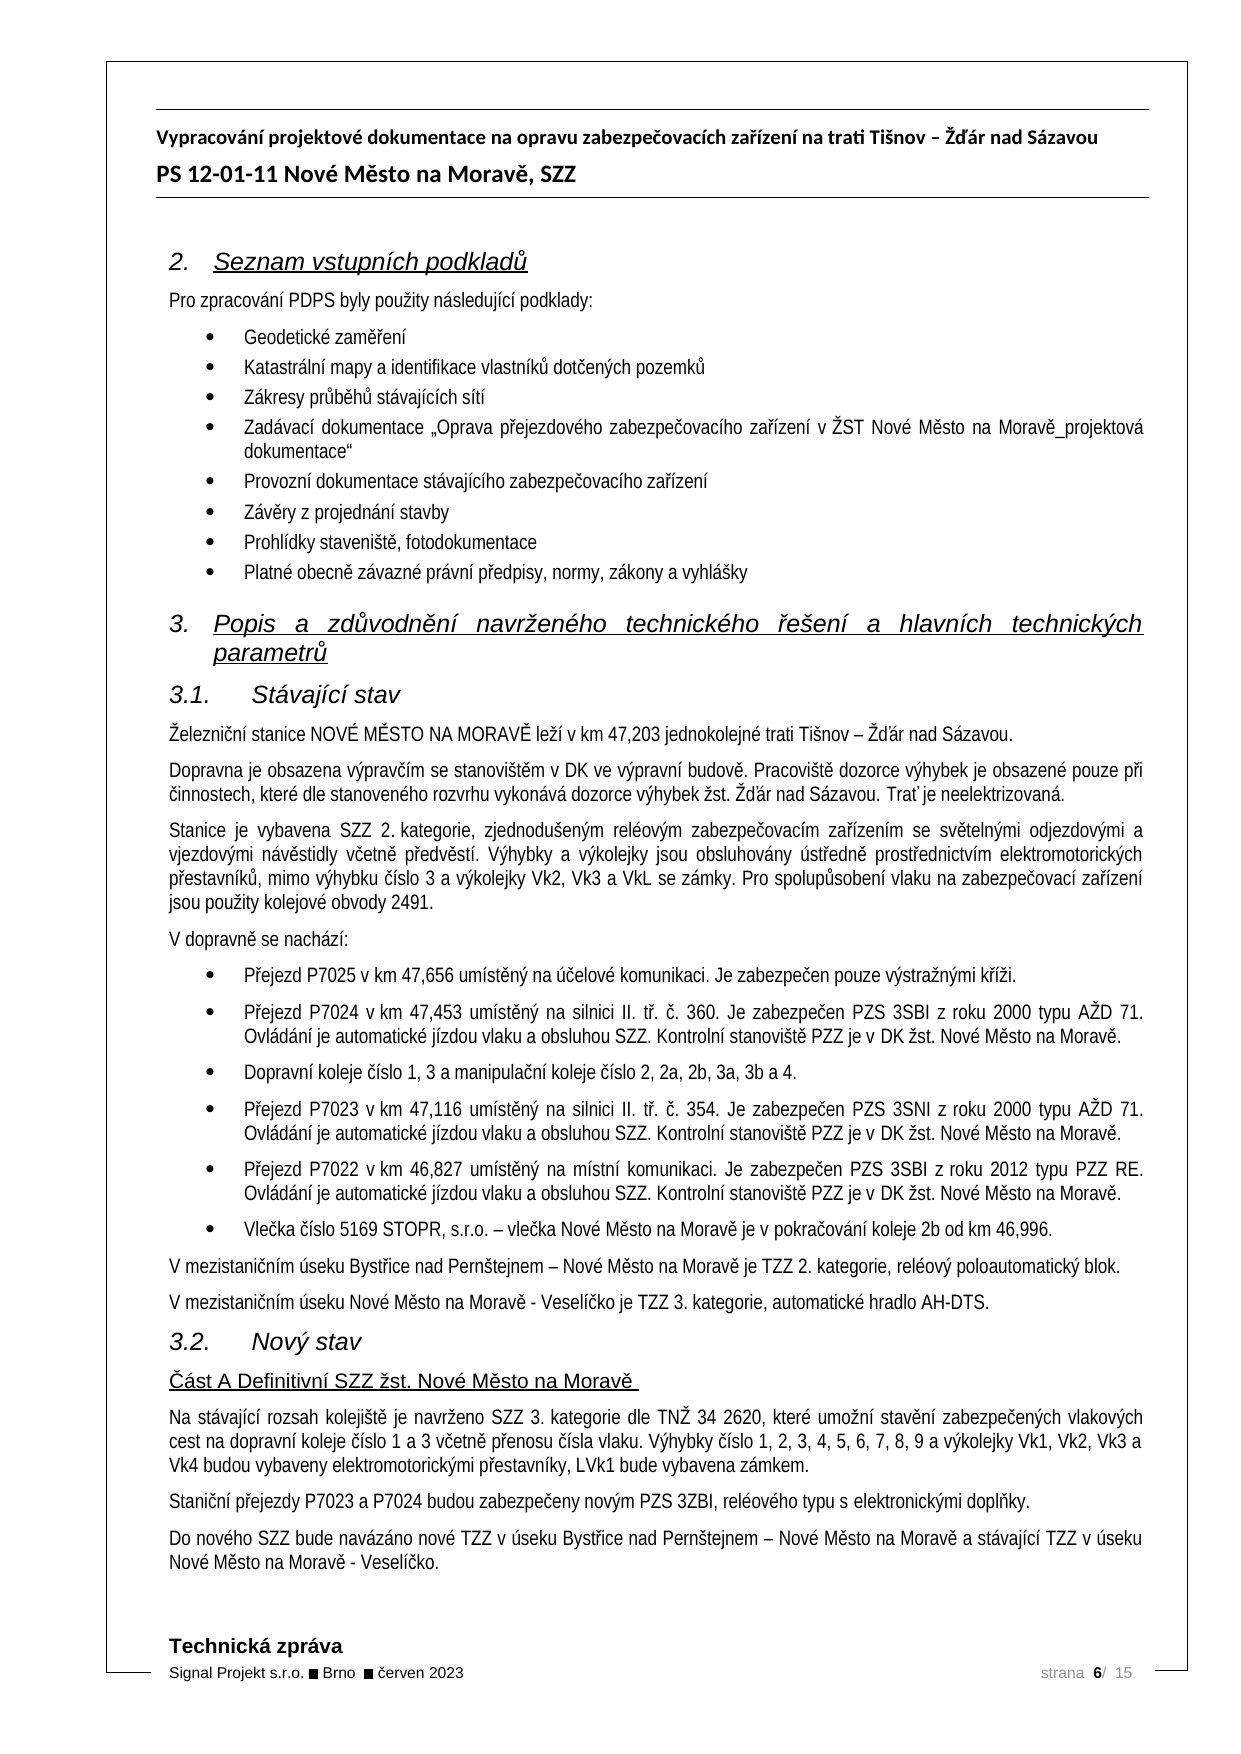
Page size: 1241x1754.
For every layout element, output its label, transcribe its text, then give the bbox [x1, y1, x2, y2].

list Přejezd P7023 v km 47,116 umístěný na silnici II. tř. č. 354. Je zabezpečen PZS 3SNI z roku 2000 typu AŽD 71. Ovládání je automatické jízdou vlaku a obsluhou SZZ. Kontrolní stanoviště PZZ je v DK žst. Nové Město na Moravě. [206, 1097, 1144, 1144]
list Prohlídky staveniště, fotodokumentace [206, 530, 1144, 554]
text Do nového SZZ bude navázáno nové TZZ v úseku Bystřice nad Pernštejnem – Nové Město na Moravě a stávající TZZ v úseku Nové Město na Moravě - Veselíčko. [169, 1526, 1144, 1574]
picture [364, 1669, 374, 1679]
text V mezistaničním úseku Bystřice nad Pernštejnem – Nové Město na Moravě je TZZ 2. kategorie, reléový poloautomatický blok. [169, 1254, 1144, 1278]
text Seznam vstupních podkladů [169, 247, 1144, 276]
list Geodetické zaměření [206, 325, 1144, 349]
list Přejezd P7022 v km 46,827 umístěný na místní komunikaci. Je zabezpečen PZS 3SBI z roku 2012 typu PZZ RE. Ovládání je automatické jízdou vlaku a obsluhou SZZ. Kontrolní stanoviště PZZ je v DK žst. Nové Město na Moravě. [206, 1157, 1144, 1205]
list Přejezd P7025 v km 47,656 umístěný na účelové komunikaci. Je zabezpečen pouze výstražnými kříži. [206, 963, 1144, 987]
list Zadávací dokumentace „Oprava přejezdového zabezpečovacího zařízení v ŽST Nové Město na Moravě_projektová dokumentace“ [206, 415, 1144, 463]
picture [308, 1669, 318, 1679]
text Nový stav [169, 1327, 1144, 1356]
text Stanice je vybavena SZZ 2. kategorie, zjednodušeným reléovým zabezpečovacím zařízením se světelnými odjezdovými a vjezdovými návěstidly včetně předvěstí. Výhybky a výkolejky jsou obsluhovány ústředně prostřednictvím elektromotorických přestavníků, mimo výhybku číslo 3 a výkolejky Vk2, Vk3 a VkL se zámky. Pro spolupůsobení vlaku na zabezpečovací zařízení jsou použity kolejové obvody 2491. [169, 818, 1144, 914]
text Část A Definitivní SZZ žst. Nové Město na Moravě [169, 1368, 1144, 1392]
list Přejezd P7024 v km 47,453 umístěný na silnici II. tř. č. 360. Je zabezpečen PZS 3SBI z roku 2000 typu AŽD 71. Ovládání je automatické jízdou vlaku a obsluhou SZZ. Kontrolní stanoviště PZZ je v DK žst. Nové Město na Moravě. [206, 1000, 1144, 1048]
text Dopravna je obsazena výpravčím se stanovištěm v DK ve výpravní budově. Pracoviště dozorce výhybek je obsazené pouze při činnostech, které dle stanoveného rozvrhu vykonává dozorce výhybek žst. Žďár nad Sázavou. Trať je neelektrizovaná. [169, 758, 1144, 806]
list Katastrální mapy a identifikace vlastníků dotčených pozemků [206, 355, 1144, 379]
text V mezistaničním úseku Nové Město na Moravě - Veselíčko je TZZ 3. kategorie, automatické hradlo AH-DTS. [169, 1290, 1144, 1314]
list Dopravní koleje číslo 1, 3 a manipulační koleje číslo 2, 2a, 2b, 3a, 3b a 4. [206, 1060, 1144, 1084]
text Pro zpracování PDPS byly použity následující podklady: [169, 288, 1144, 312]
text Staniční přejezdy P7023 a P7024 budou zabezpečeny novým PZS 3ZBI, reléového typu s elektronickými doplňky. [169, 1489, 1144, 1513]
text V dopravně se nachází: [169, 927, 1144, 951]
list Provozní dokumentace stávajícího zabezpečovacího zařízení [206, 469, 1144, 493]
list Závěry z projednání stavby [206, 500, 1144, 524]
list Platné obecně závazné právní předpisy, normy, zákony a vyhlášky [206, 560, 1144, 584]
text Popis a zdůvodnění navrženého technického řešení a hlavních technických parametrů [169, 609, 1144, 667]
text Železniční stanice NOVÉ MĚSTO NA MORAVĚ leží v km 47,203 jednokolejné trati Tišnov – Žďár nad Sázavou. [169, 722, 1144, 746]
text Na stávající rozsah kolejiště je navrženo SZZ 3. kategorie dle TNŽ 34 2620, které umožní stavění zabezpečených vlakových cest na dopravní koleje číslo 1 a 3 včetně přenosu čísla vlaku. Výhybky číslo 1, 2, 3, 4, 5, 6, 7, 8, 9 a výkolejky Vk1, Vk2, Vk3 a Vk4 budou vybaveny elektromotorickými přestavníky, LVk1 bude vybavena zámkem. [169, 1405, 1144, 1477]
list Zákresy průběhů stávajících sítí [206, 385, 1144, 409]
list Vlečka číslo 5169 STOPR, s.r.o. – vlečka Nové Město na Moravě je v pokračování koleje 2b od km 46,996. [206, 1217, 1144, 1241]
text Stávající stav [169, 680, 1144, 709]
